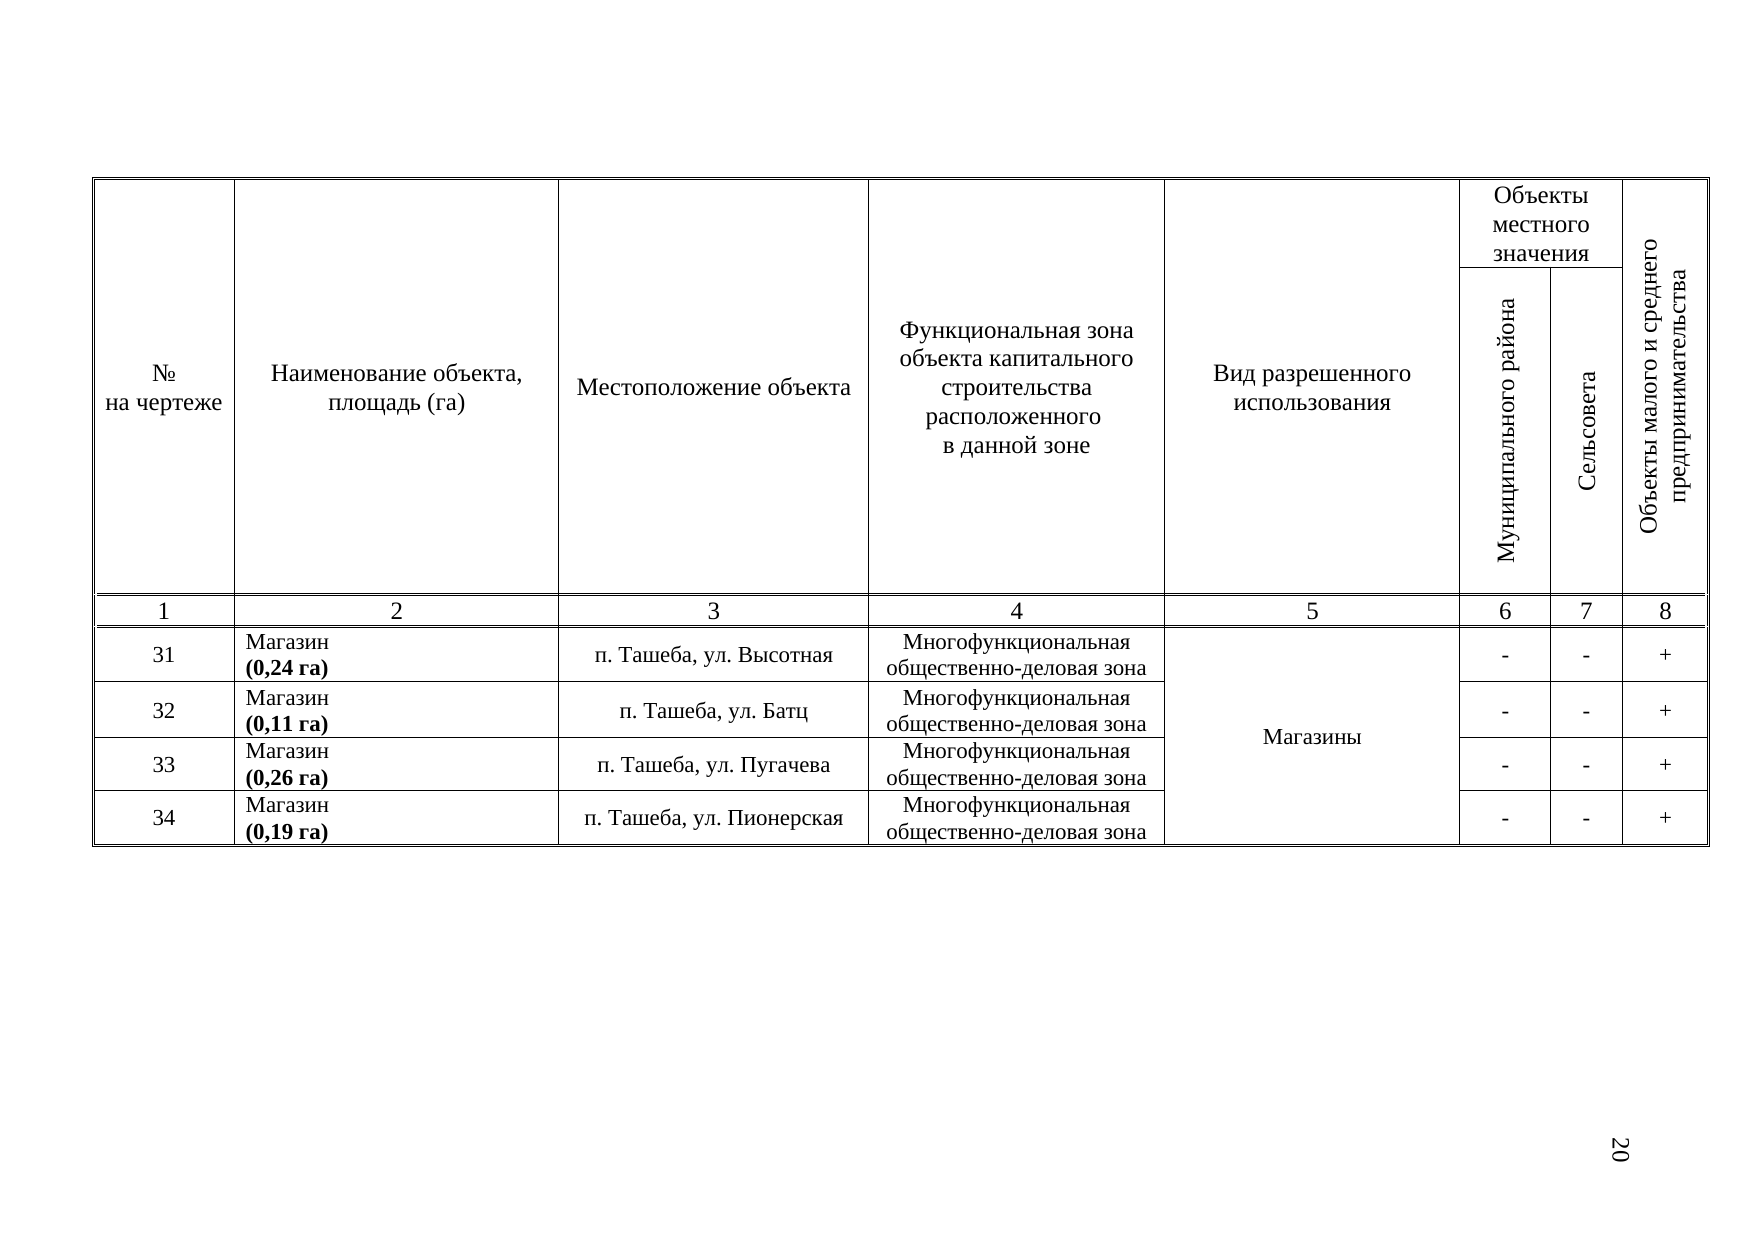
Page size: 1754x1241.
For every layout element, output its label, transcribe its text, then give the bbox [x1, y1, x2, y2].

table_header Местоположение объекта [559, 180, 868, 593]
table_cell - [1460, 628, 1550, 681]
table_cell Сельсовета [1551, 268, 1622, 593]
table_cell + [1623, 625, 1709, 681]
table_cell Магазин (0,24 га) [235, 628, 558, 681]
table_cell Муниципального района [1460, 268, 1550, 593]
table_cell - [1551, 628, 1622, 681]
table_cell п. Ташеба, ул. Батц [559, 682, 868, 737]
table_cell - [1551, 738, 1622, 790]
table_cell + [1623, 738, 1707, 790]
table_cell п. Ташеба, ул. Пугачева [559, 738, 868, 790]
table_cell + [1623, 682, 1707, 737]
table_cell 1 [93, 593, 234, 625]
table_cell Магазин (0,26 га) [235, 738, 558, 790]
table_cell 7 [1551, 596, 1622, 625]
table_header Объекты местного значения [1460, 180, 1622, 267]
table_cell Многофункциональная общественно-деловая зона [869, 628, 1164, 681]
table_cell Магазины [1165, 628, 1459, 844]
table_cell Многофункциональная общественно-деловая зона [869, 738, 1164, 790]
table_cell 8 [1623, 593, 1709, 625]
table_header Наименование объекта, площадь (га) [235, 180, 558, 593]
table_cell 34 [95, 791, 234, 844]
table_cell 33 [95, 738, 234, 790]
table_cell - [1551, 791, 1622, 844]
table_cell - [1460, 738, 1550, 790]
table_cell п. Ташеба, ул. Высотная [559, 628, 868, 681]
table_cell 4 [869, 596, 1164, 625]
table_cell - [1460, 682, 1550, 737]
table_header Вид разрешенного использования [1165, 180, 1459, 593]
table_cell - [1551, 682, 1622, 737]
table_cell 3 [559, 596, 868, 625]
table_cell Многофункциональная общественно-деловая зона [869, 682, 1164, 737]
table_header Объекты малого и среднего предпринимательства [1623, 180, 1707, 593]
table_cell 31 [93, 625, 234, 681]
table_cell п. Ташеба, ул. Пионерская [559, 791, 868, 844]
table_cell 2 [235, 596, 558, 625]
table_cell Магазин (0,11 га) [235, 682, 558, 737]
table_cell 5 [1165, 596, 1459, 625]
table_header № на чертеже [95, 180, 234, 593]
table_cell 32 [95, 682, 234, 737]
table_cell + [1623, 791, 1707, 844]
table_header Функциональная зона объекта капитального строительства расположенного в данной зоне [869, 180, 1164, 593]
table_cell - [1460, 791, 1550, 844]
table_cell Многофункциональная общественно-деловая зона [869, 791, 1164, 844]
table_cell 6 [1460, 596, 1550, 625]
table_cell Магазин (0,19 га) [235, 791, 558, 844]
